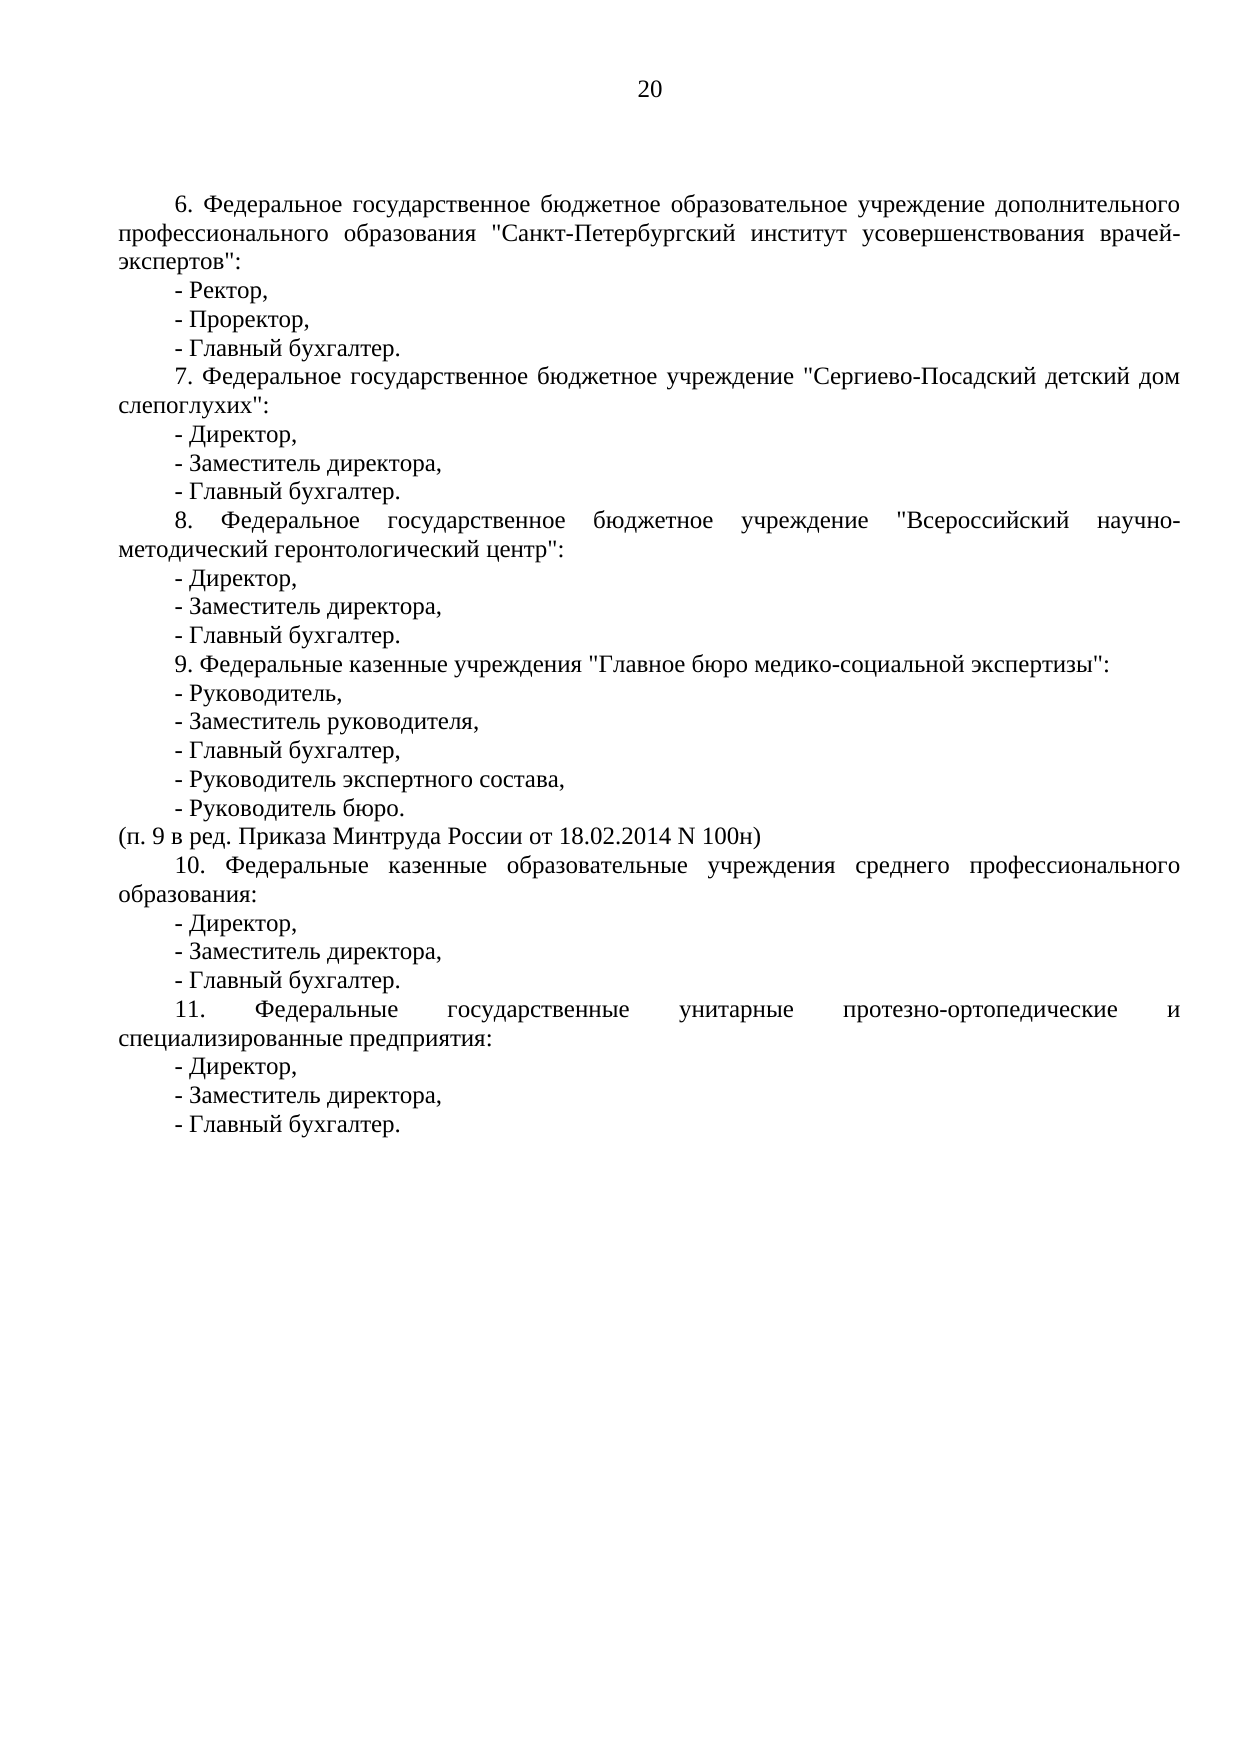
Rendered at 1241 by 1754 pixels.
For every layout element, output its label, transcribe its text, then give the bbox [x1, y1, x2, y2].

text 7. Федеральное государственное бюджетное учреждение "Сергиево-Посадский детский дом слепоглухих": [118, 361, 1181, 419]
text - Проректор, [118, 304, 1181, 333]
text (п. 9 в ред. Приказа Минтруда России от 18.02.2014 N 100н) [118, 821, 1181, 850]
text - Директор, [118, 908, 1181, 936]
text - Руководитель экспертного состава, [118, 764, 1181, 793]
text - Заместитель директора, [118, 936, 1181, 965]
text - Главный бухгалтер. [118, 965, 1181, 994]
text 8. Федеральное государственное бюджетное учреждение "Всероссийский научно-методический геронтологический центр": [118, 505, 1181, 563]
text - Директор, [118, 1051, 1181, 1080]
text 6. Федеральное государственное бюджетное образовательное учреждение дополнительного профессионального образования "Санкт-Петербургский институт усовершенствования врачей-экспертов": [118, 189, 1181, 275]
text - Заместитель директора, [118, 1080, 1181, 1109]
text - Главный бухгалтер. [118, 1109, 1181, 1138]
text - Главный бухгалтер. [118, 620, 1181, 649]
text - Директор, [118, 419, 1181, 448]
text - Директор, [118, 563, 1181, 591]
text 11. Федеральные государственные унитарные протезно-ортопедические и специализированные предприятия: [118, 994, 1181, 1051]
text - Руководитель бюро. [118, 793, 1181, 821]
text - Заместитель директора, [118, 448, 1181, 476]
text 10. Федеральные казенные образовательные учреждения среднего профессионального образования: [118, 850, 1181, 908]
text - Заместитель руководителя, [118, 706, 1181, 735]
text - Ректор, [118, 275, 1181, 304]
text - Главный бухгалтер. [118, 476, 1181, 505]
text 9. Федеральные казенные учреждения "Главное бюро медико-социальной экспертизы": [118, 649, 1181, 678]
text - Главный бухгалтер. [118, 333, 1181, 361]
text - Заместитель директора, [118, 591, 1181, 620]
text - Руководитель, [118, 678, 1181, 706]
text - Главный бухгалтер, [118, 735, 1181, 764]
